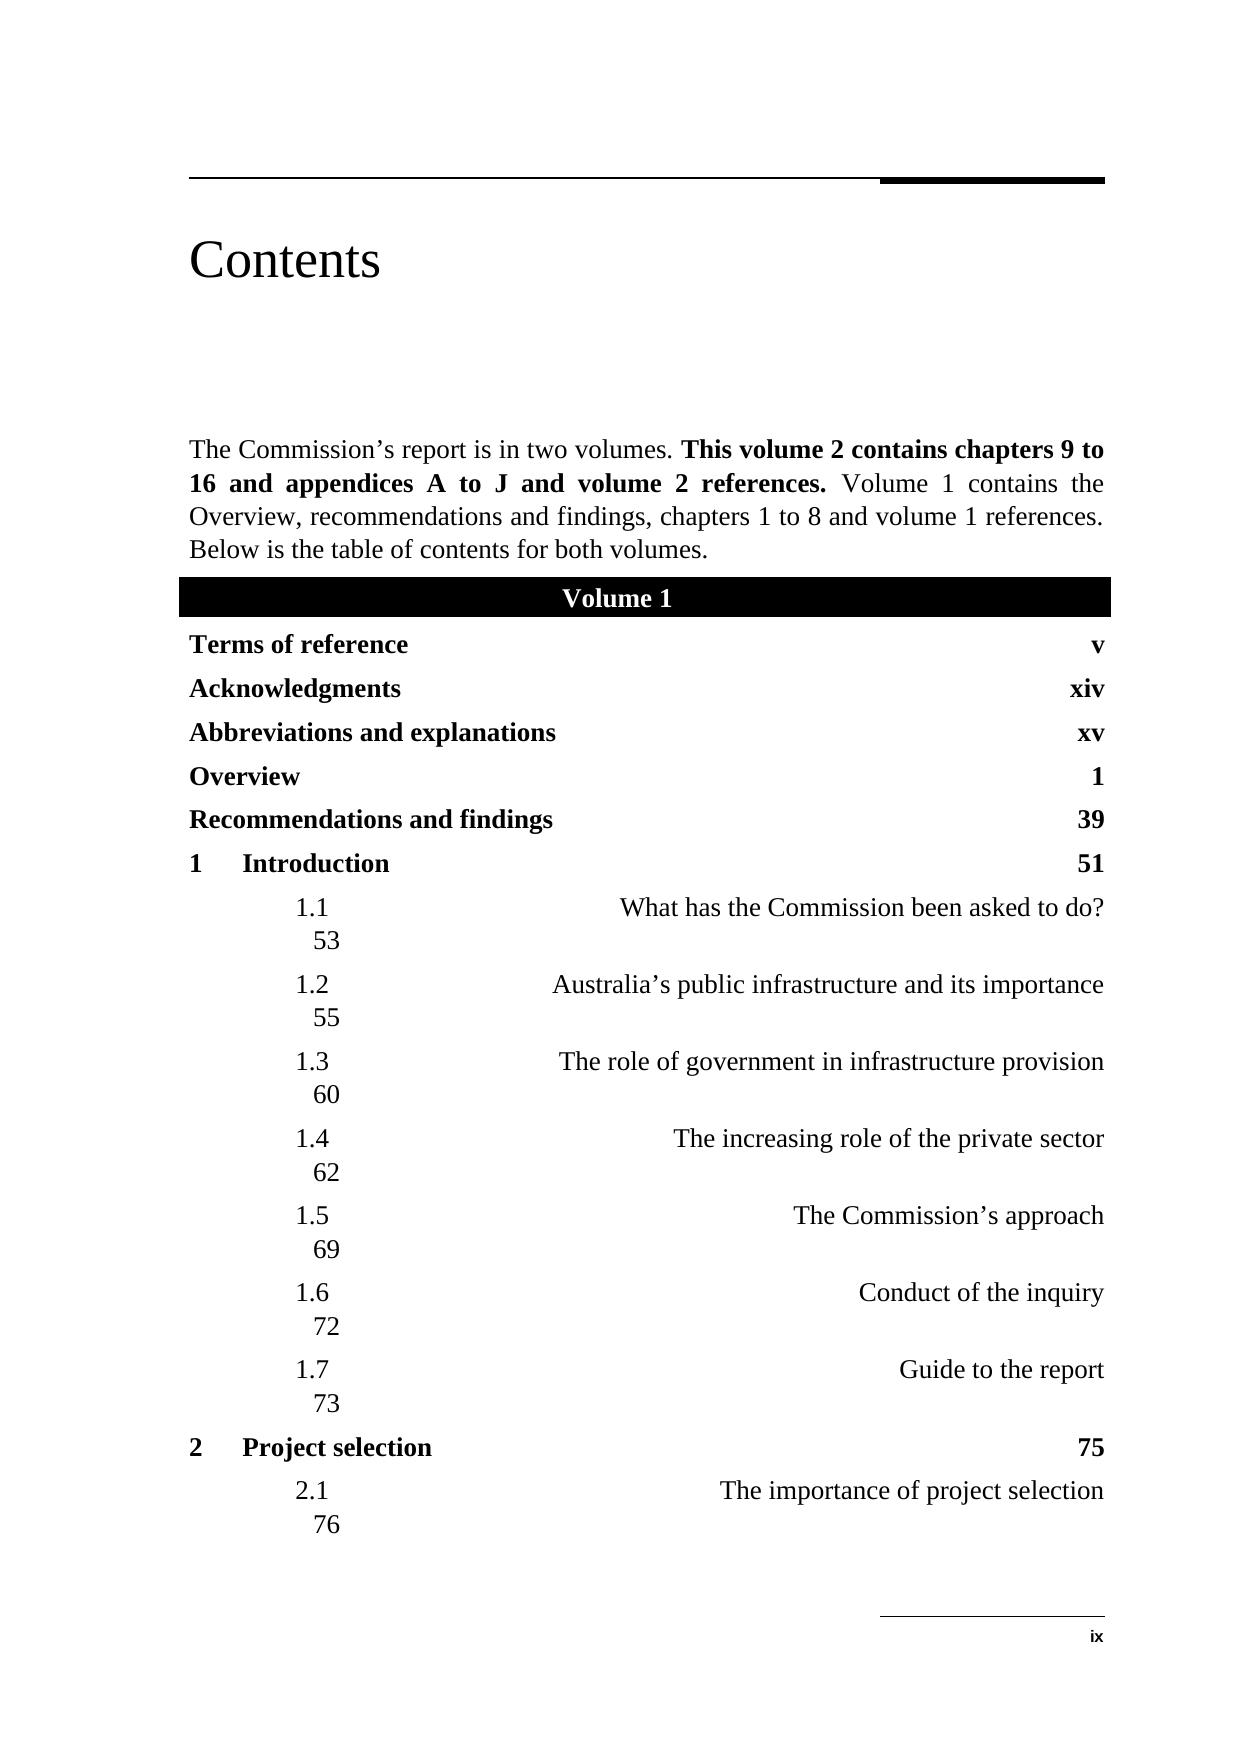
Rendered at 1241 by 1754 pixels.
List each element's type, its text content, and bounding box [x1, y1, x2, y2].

text 1.3 The role of government in infrastructure provision 60 [295, 1044, 1104, 1111]
text 1 Introduction 51 [189, 846, 1016, 879]
text 1.2 Australia’s public infrastructure and its importance 55 [295, 967, 1104, 1033]
text Acknowledgments xiv [189, 671, 1016, 704]
text 1.5 The Commission’s approach 69 [295, 1198, 1104, 1265]
text 1.4 The increasing role of the private sector 62 [295, 1121, 1104, 1188]
subtitle Contents [189, 227, 1104, 290]
text 2.1 The importance of project selection 76 [295, 1473, 1104, 1540]
text Recommendations and findings 39 [189, 802, 1016, 836]
text Overview 1 [189, 758, 1016, 792]
text 1.7 Guide to the report 73 [295, 1352, 1104, 1419]
text Volume 1 [181, 578, 1110, 616]
text Abbreviations and explanations xv [189, 715, 1016, 748]
text 1.1 What has the Commission been asked to do? 53 [295, 890, 1104, 956]
text 1.6 Conduct of the inquiry 72 [295, 1275, 1104, 1342]
text Terms of reference v [189, 627, 1016, 661]
text 2 Project selection 75 [189, 1429, 1016, 1463]
text The Commission’s report is in two volumes. This volume 2 contains chapters 9 to 16 and appendices A to J and volume 2 references. Volume 1 contains the Overview, recommendations and findings, chapters 1 to 8 and volume 1 references. Below is the table of contents for both volumes. [189, 431, 1104, 565]
